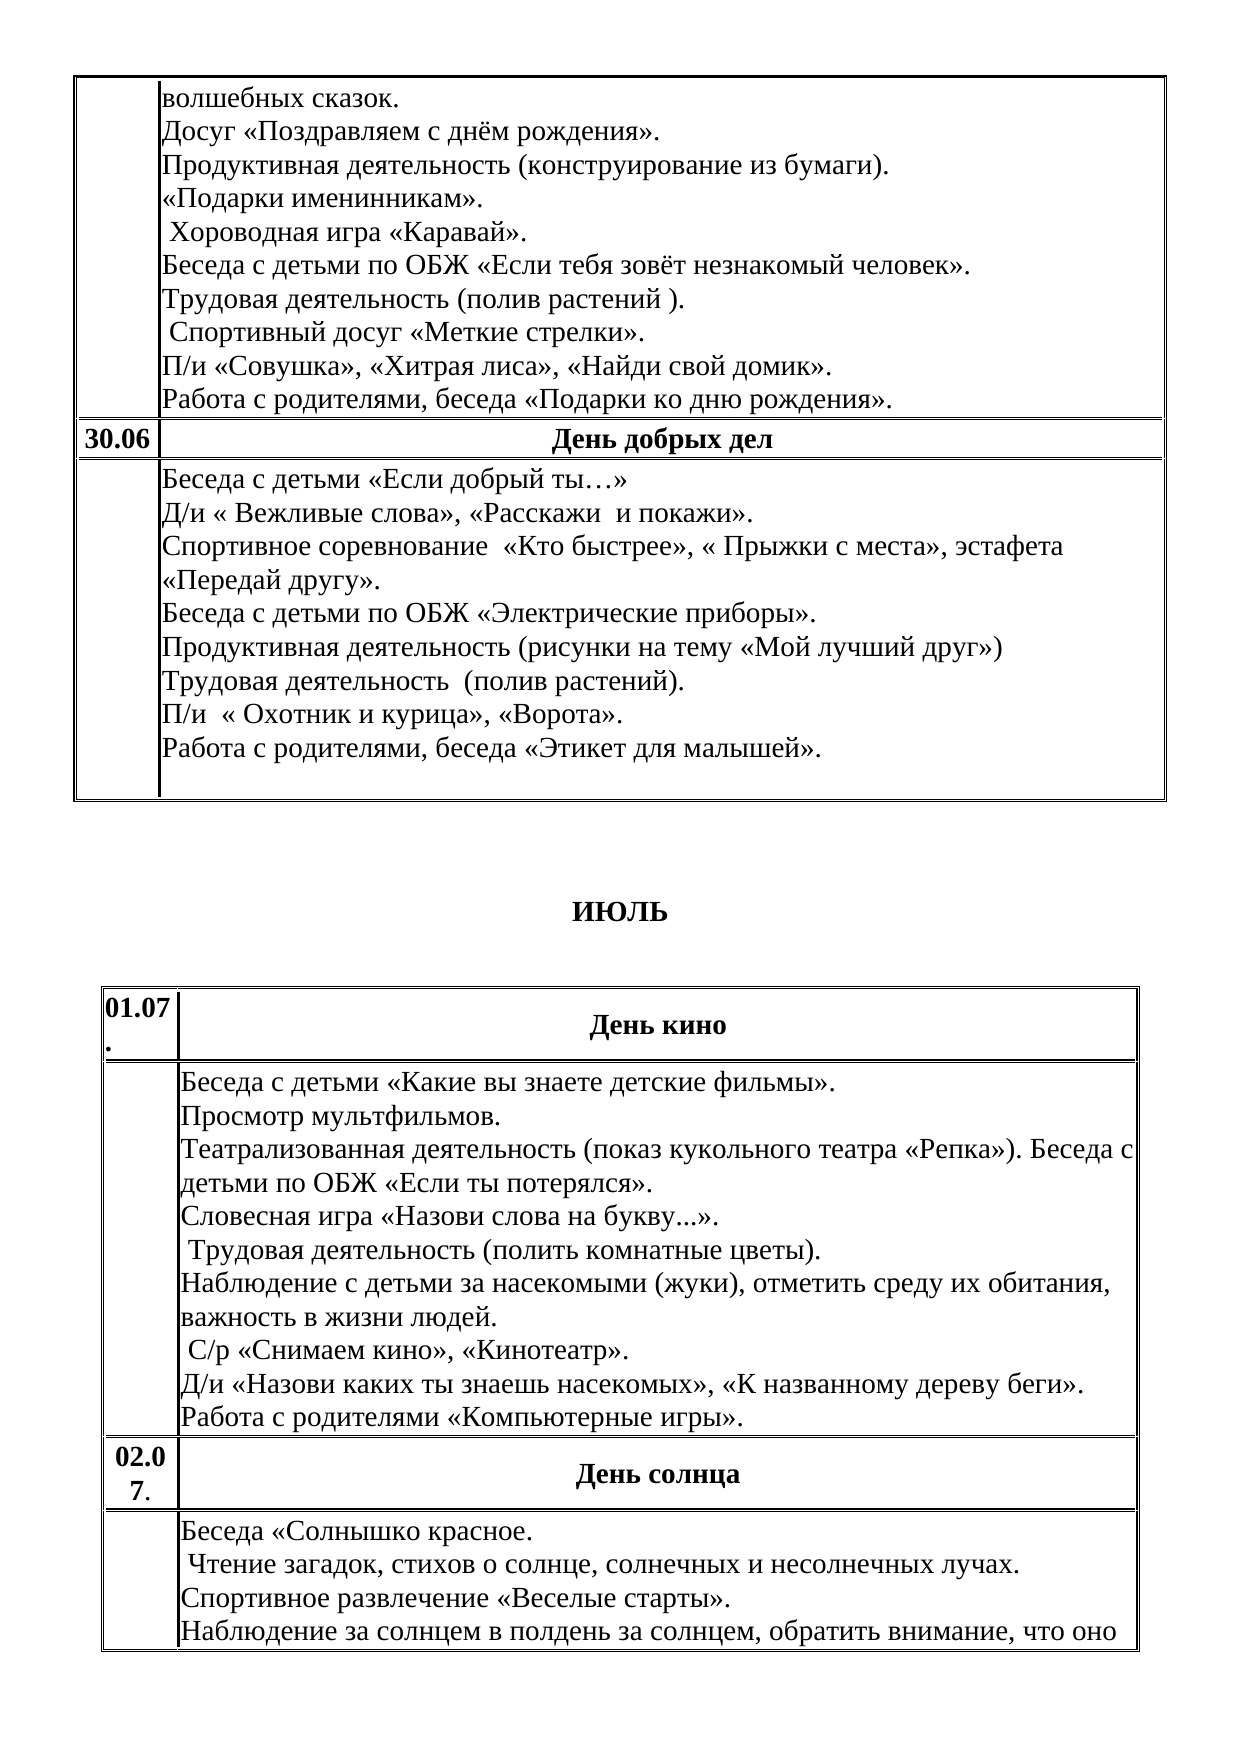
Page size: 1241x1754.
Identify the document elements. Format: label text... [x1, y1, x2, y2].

table_header 01.07. [102, 987, 178, 1059]
table_cell 30.06 [75, 417, 159, 457]
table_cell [159, 78, 1164, 417]
table_header День кино [178, 989, 1136, 1059]
table_cell [104, 1508, 178, 1648]
table_cell [104, 1059, 177, 1434]
table_cell День солнца [180, 1435, 1137, 1508]
table_cell [77, 78, 159, 417]
table_cell День добрых дел [159, 417, 1165, 457]
table_cell [75, 457, 159, 798]
table_cell 02.07. [104, 1435, 177, 1508]
table_cell Беседа с детьми «Если добрый ты…» Д/и « Вежливые слова», «Расскажи и покажи». Спортивное соревнование «Кто быстрее», « Прыжки с места», эстафета «Передай другу». Беседа с детьми по ОБЖ «Электрические приборы». Продуктивная деятельность (рисунки на тему «Мой лучший друг») Трудовая деятельность (полив растений). П/и « Охотник и курица», «Ворота». Работа с родителями, беседа «Этикет для малышей». [159, 457, 1165, 798]
table_cell Беседа с детьми «Какие вы знаете детские фильмы». Просмотр мультфильмов. Театрализованная деятельность (показ кукольного театра «Репка»). Беседа с детьми по ОБЖ «Если ты потерялся». Словесная игра «Назови слова на букву...». Трудовая деятельность (полить комнатные цветы). Наблюдение с детьми за насекомыми (жуки), отметить среду их обитания, важность в жизни людей. С/р «Снимаем кино», «Кинотеатр». Д/и «Назови каких ты знаешь насекомых», «К названному дереву беги». Работа с родителями «Компьютерные игры». [180, 1059, 1137, 1434]
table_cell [178, 1508, 1137, 1648]
text ИЮЛЬ [75, 894, 1165, 927]
